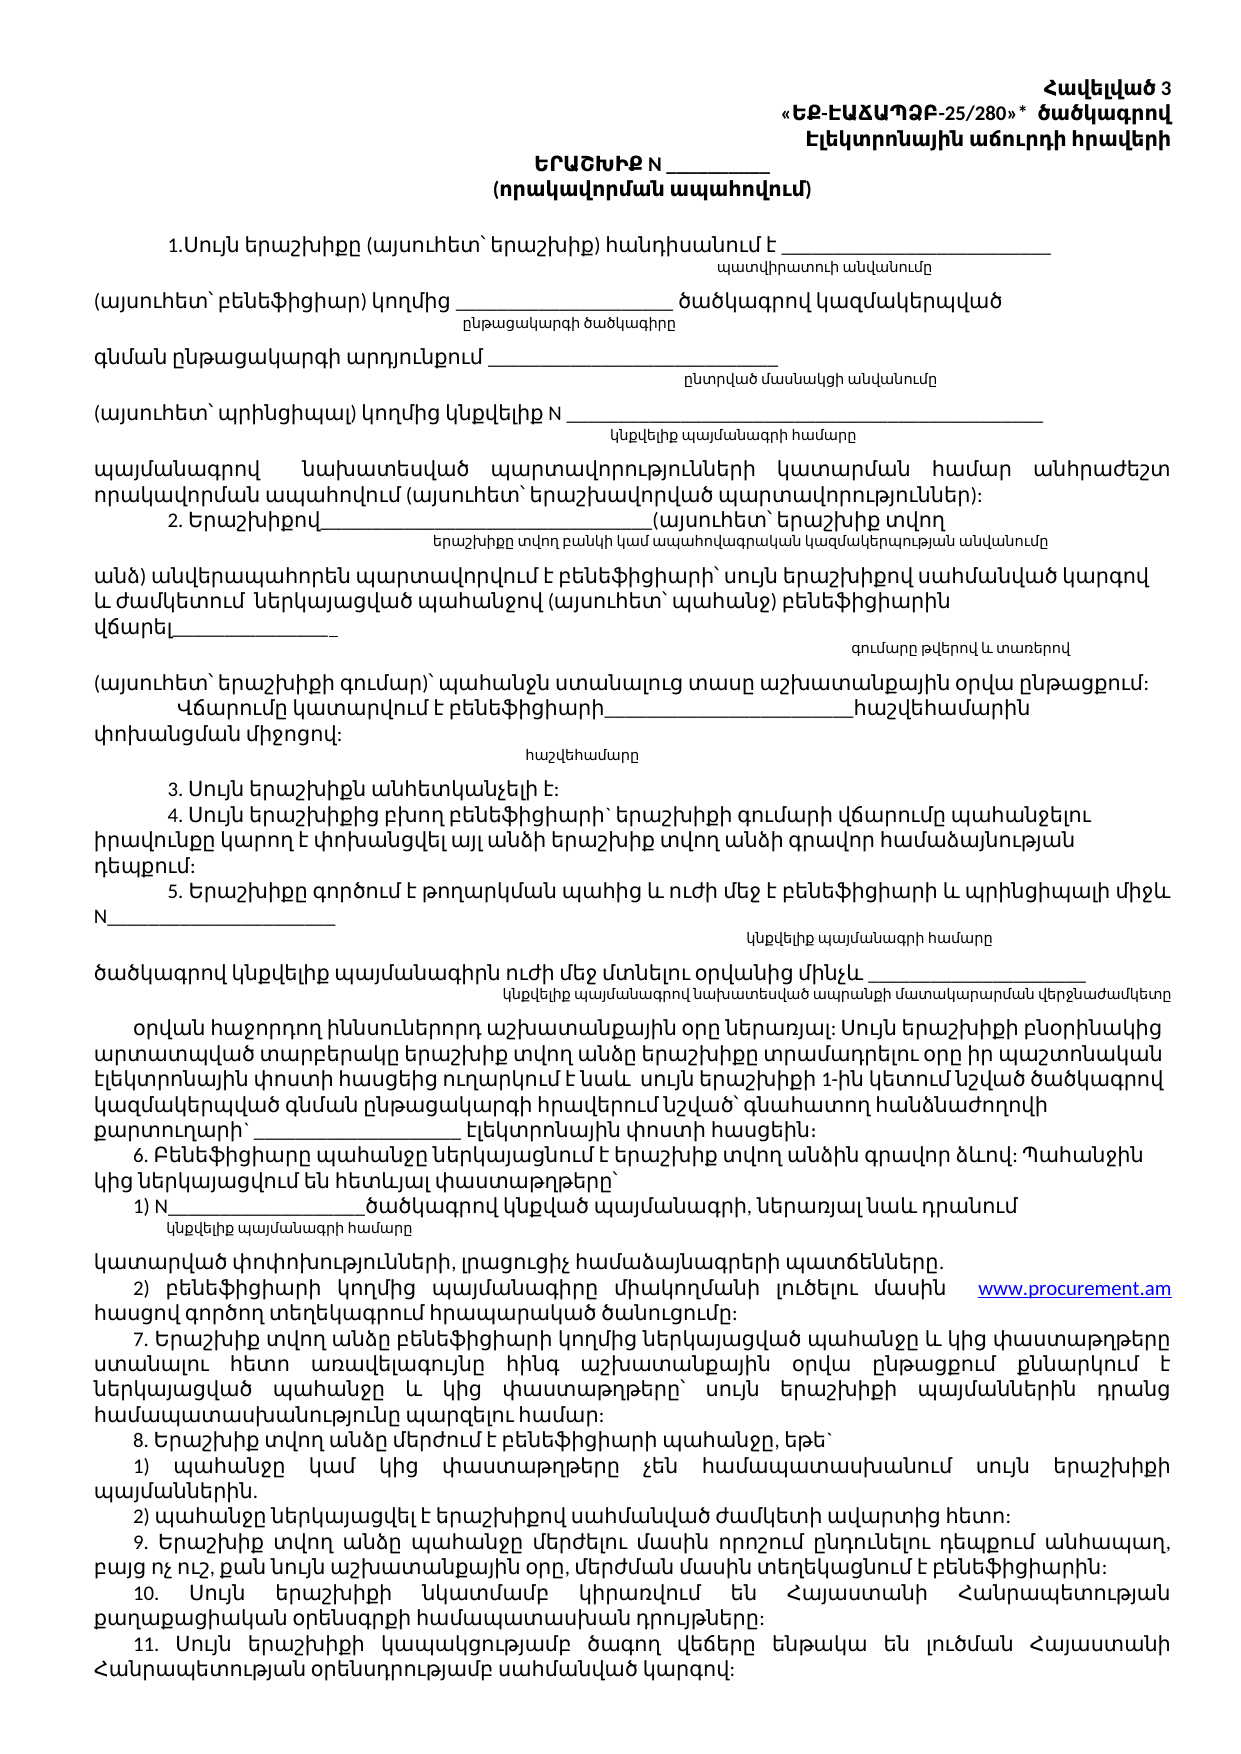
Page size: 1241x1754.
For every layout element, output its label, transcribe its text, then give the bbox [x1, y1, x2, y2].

text (այսուհետ՝ բենեֆիցիար) կողմից _____________________ ծածկագրով կազմակերպված [94, 288, 1171, 314]
text 3. Սույն երաշխիքն անհետկանչելի է: [94, 777, 1171, 802]
text 9. Երաշխիք տվող անձը պահանջը մերժելու մասին որոշում ընդունելու դեպքում անհապաղ, բայց ոչ ուշ, քան նույն աշխատանքային օրը, մերժման մասին տեղեկացնում է բենեֆիցիարին: [94, 1529, 1171, 1580]
text ընթացակարգի ծածկագիրը [94, 314, 1171, 344]
text (այսուհետ՝ երաշխիքի գումար)՝ պահանջն ստանալուց տասը աշխատանքային օրվա ընթացքում: [94, 670, 1171, 695]
text 4. Սույն երաշխիքից բխող բենեֆիցիարի` երաշխիքի գումարի վճարումը պահանջելու իրավունքը կարող է փոխանցվել այլ անձի երաշխիք տվող անձի գրավոր համաձայնության դեպքում: [94, 802, 1171, 878]
text երաշխիքը տվող բանկի կամ ապահովագրական կազմակերպության անվանումը [94, 533, 1171, 563]
text 11. Սույն երաշխիքի կապակցությամբ ծագող վեճերը ենթակա են լուծման Հայաստանի Հանրապետության օրենսդրությամբ սահմանված կարգով: [94, 1631, 1171, 1682]
text 2. Երաշխիքով________________________________(այսուհետ՝ երաշխիք տվող [94, 507, 1171, 533]
text ԵՐԱՇԽԻՔ N __________ [94, 151, 1171, 177]
text 10. Սույն երաշխիքի նկատմամբ կիրառվում են Հայաստանի Հանրապետության քաղաքացիական օրենսգրքի համապատասխան դրույթները: [94, 1580, 1171, 1631]
text Հավելված 3 [94, 75, 1171, 100]
text 7. Երաշխիք տվող անձը բենեֆիցիարի կողմից ներկայացված պահանջը և կից փաստաթղթերը ստանալու հետո առավելագույնը հինգ աշխատանքային օրվա ընթացքում քննարկում է ներկայացված պահանջը և կից փաստաթղթերը՝ սույն երաշխիքի պայմաններին դրանց համապատասխանությունը պարզելու համար: [94, 1326, 1171, 1427]
text հաշվեհամարը [167, 746, 1171, 777]
text կնքվելիք պայմանագրով նախատեսված ապրանքի մատակարարման վերջնաժամկետը [94, 985, 1171, 1016]
text ծածկագրով կնքվելիք պայմանագիրն ուժի մեջ մտնելու օրվանից մինչև _____________________ [94, 960, 1171, 985]
text Վճարումը կատարվում է բենեֆիցիարի________________________հաշվեհամարին փոխանցման միջոցով: [94, 695, 1171, 746]
text կնքվելիք պայմանագրի համարը [94, 1219, 1171, 1249]
text 1) N___________________ծածկագրով կնքված պայմանագրի, ներառյալ նաև դրանում [94, 1193, 1171, 1219]
text 2) պահանջը ներկայացվել է երաշխիքով սահմանված ժամկետի ավարտից հետո: [94, 1504, 1171, 1529]
text գումարը թվերով և տառերով [757, 639, 1171, 670]
text 8. Երաշխիք տվող անձը մերժում է բենեֆիցիարի պահանջը, եթե` [94, 1427, 1171, 1453]
text օրվան հաջորդող իննսուներորդ աշխատանքային օրը ներառյալ: Սույն երաշխիքի բնօրինակից արտատպված տարբերակը երաշխիք տվող անձը երաշխիքը տրամադրելու օրը իր պաշտոնական էլեկտրոնային փոստի հասցեից ուղարկում է նաև սույն երաշխիքի 1-ին կետում նշված ծածկագրով կազմակերպված գնման ընթացակարգի հրավերում նշված՝ գնահատող հանձնաժողովի քարտուղարի` ____________________ էլեկտրոնային փոստի հասցեին։ [94, 1016, 1171, 1143]
text 1.Սույն երաշխիքը (այսուհետ՝ երաշխիք) հանդիսանում է __________________________ [94, 233, 1171, 258]
text 5. Երաշխիքը գործում է թողարկման պահից և ուժի մեջ է բենեֆիցիարի և պրինցիպալի միջև N______________________ [94, 878, 1171, 929]
text կատարված փոփոխությունների, լրացուցիչ համաձայնագրերի պատճենները. [94, 1249, 1171, 1275]
text (այսուհետ՝ պրինցիպալ) կողմից կնքվելիք N ______________________________________________ [94, 400, 1171, 426]
text (որակավորման ապահովում) [94, 177, 1171, 202]
text պայմանագրով նախատեսված պարտավորությունների կատարման համար անհրաժեշտ որակավորման ապահովում (այսուհետ՝ երաշխավորված պարտավորություններ): [94, 456, 1171, 507]
text 2) բենեֆիցիարի կողմից պայմանագիրը միակողմանի լուծելու մասին www.procurement.am հասցով գործող տեղեկագրում հրապարակած ծանուցումը: [94, 1275, 1171, 1326]
text «ԵՔ-ԷԱՃԱՊՁԲ-25/280»* ծածկագրով [94, 100, 1171, 126]
text 1) պահանջը կամ կից փաստաթղթերը չեն համապատասխանում սույն երաշխիքի պայմաններին. [94, 1453, 1171, 1504]
text ընտրված մասնակցի անվանումը [94, 370, 1171, 400]
text պատվիրատուի անվանումը [610, 258, 1171, 288]
text Էլեկտրոնային աճուրդի հրավերի [94, 126, 1171, 151]
text անձ) անվերապահորեն պարտավորվում է բենեֆիցիարի՝ սույն երաշխիքով սահմանված կարգով և ժամկետում ներկայացված պահանջով (այսուհետ՝ պահանջ) բենեֆիցիարին վճարել_______________ [94, 563, 1171, 639]
text 6. Բենեֆիցիարը պահանջը ներկայացնում է երաշխիք տվող անձին գրավոր ձևով: Պահանջին կից ներկայացվում են հետևյալ փաստաթղթերը՝ [94, 1143, 1171, 1193]
text կնքվելիք պայմանագրի համարը [94, 426, 1171, 456]
text գնման ընթացակարգի արդյունքում ____________________________ [94, 344, 1171, 370]
text կնքվելիք պայմանագրի համարը [610, 929, 1171, 960]
